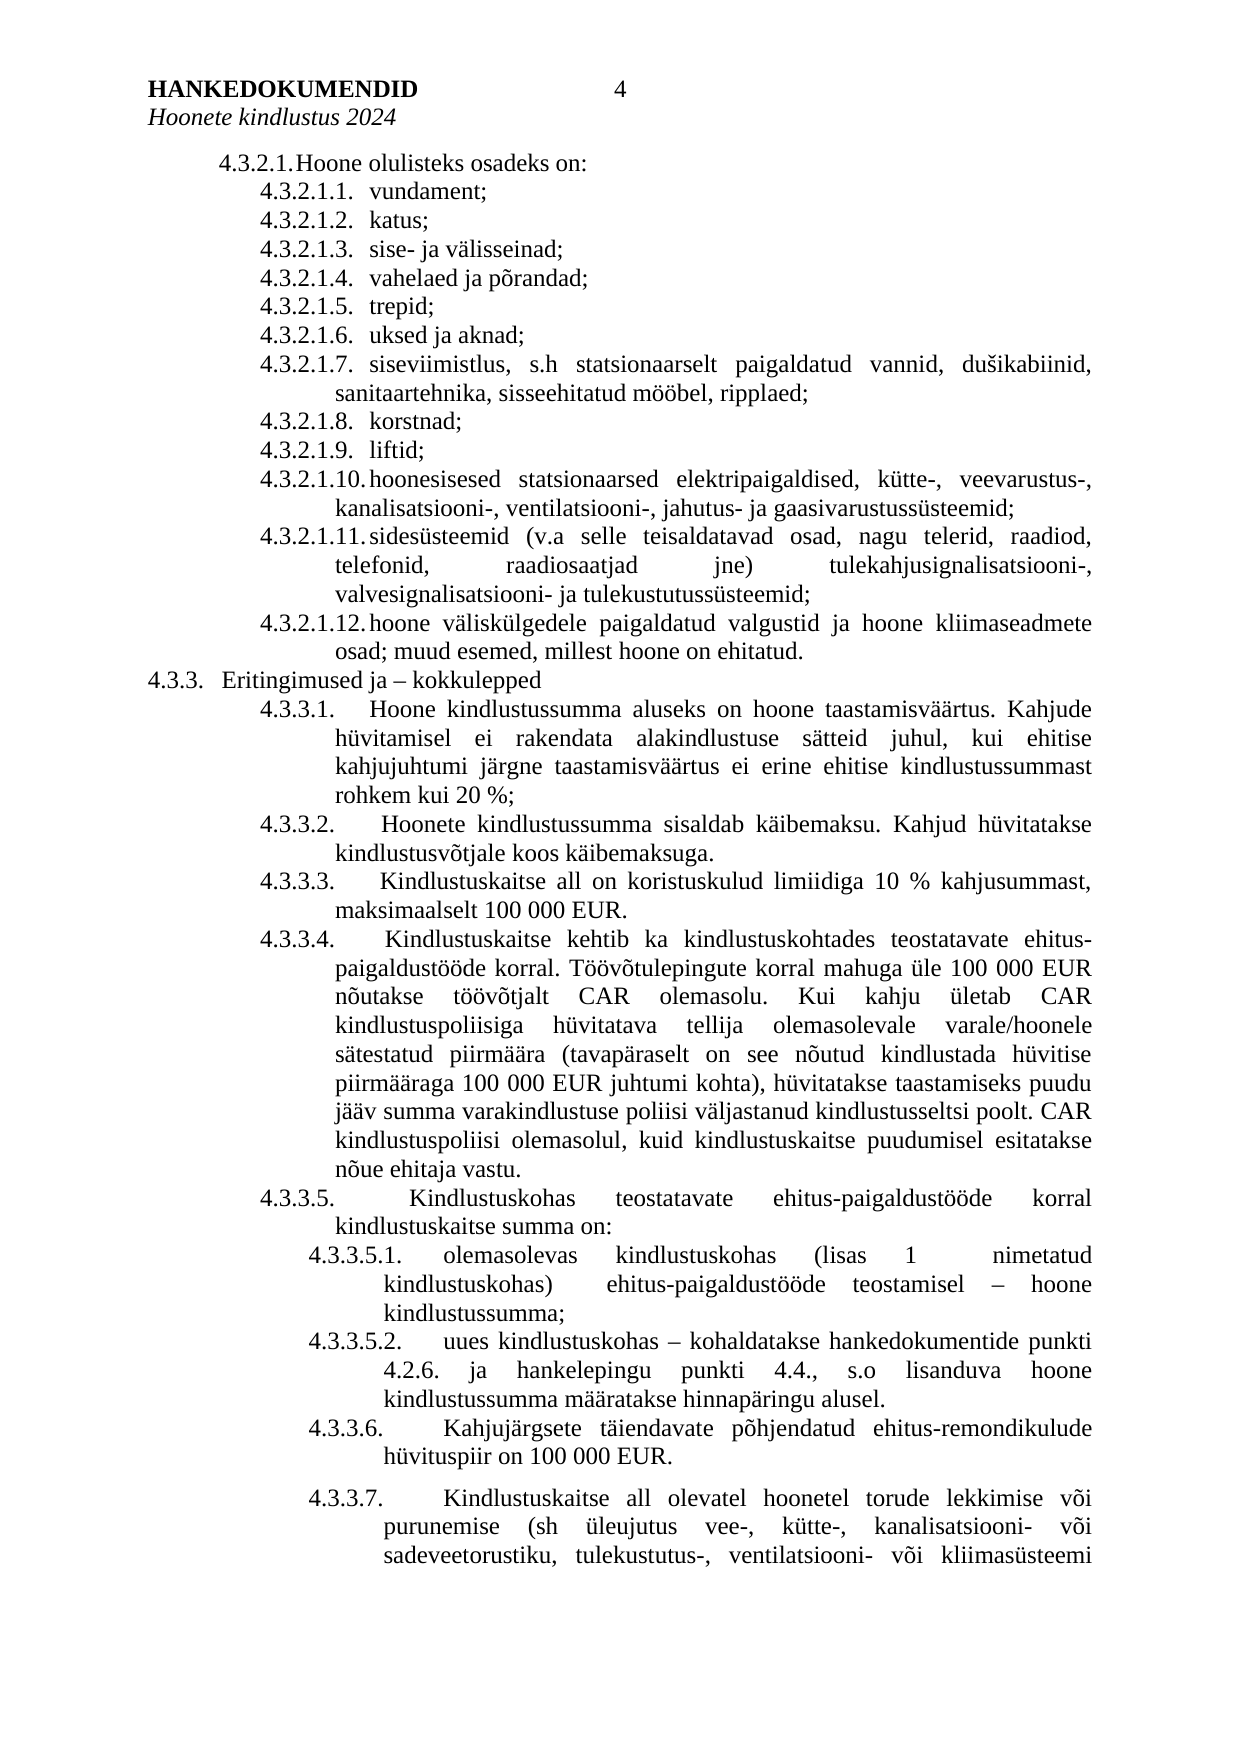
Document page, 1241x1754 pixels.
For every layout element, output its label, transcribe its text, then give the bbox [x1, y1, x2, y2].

list sise- ja välisseinad; [260, 234, 1093, 263]
list uues kindlustuskohas – kohaldatakse hankedokumentide punkti 4.2.6. ja hankelepingu punkti 4.4., s.o lisanduva hoone kindlustussumma määratakse hinnapäringu alusel. [308, 1326, 1093, 1413]
list olemasolevas kindlustuskohas (lisas 1 nimetatud kindlustuskohas) ehitus-paigaldustööde teostamisel – hoone kindlustussumma; [308, 1240, 1093, 1326]
list siseviimistlus, s.h statsionaarselt paigaldatud vannid, dušikabiinid, sanitaartehnika, sisseehitatud mööbel, ripplaed; [260, 349, 1093, 406]
list trepid; [260, 291, 1093, 320]
list hoone väliskülgedele paigaldatud valgustid ja hoone kliimaseadmete osad; muud esemed, millest hoone on ehitatud. [260, 608, 1093, 665]
list vahelaed ja põrandad; [260, 263, 1093, 291]
list Kahjujärgsete täiendavate põhjendatud ehitus-remondikulude hüvituspiir on 100 000 EUR. [308, 1413, 1093, 1470]
list korstnad; [260, 406, 1093, 435]
list katus; [260, 205, 1093, 234]
list Kindlustuskaitse all on koristuskulud limiidiga 10 % kahjusummast, maksimaalselt 100 000 EUR. [260, 866, 1093, 924]
list uksed ja aknad; [260, 320, 1093, 349]
list Hoone olulisteks osadeks on: [218, 148, 1093, 176]
list Hoone kindlustussumma aluseks on hoone taastamisväärtus. Kahjude hüvitamisel ei rakendata alakindlustuse sätteid juhul, kui ehitise kahjujuhtumi järgne taastamisväärtus ei erine ehitise kindlustussummast rohkem kui 20 %; [260, 694, 1093, 809]
list vundament; [260, 176, 1093, 205]
list hoonesisesed statsionaarsed elektripaigaldised, kütte-, veevarustus-, kanalisatsiooni-, ventilatsiooni-, jahutus- ja gaasivarustussüsteemid; [260, 464, 1093, 521]
list Eritingimused ja – kokkulepped [148, 665, 1093, 694]
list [308, 1483, 1093, 1569]
list Kindlustuskaitse kehtib ka kindlustuskohtades teostatavate ehitus-paigaldustööde korral. Töövõtulepingute korral mahuga üle 100 000 EUR nõutakse töövõtjalt CAR olemasolu. Kui kahju ületab CAR kindlustuspoliisiga hüvitatava tellija olemasolevale varale/hoonele sätestatud piirmäära (tavapäraselt on see nõutud kindlustada hüvitise piirmääraga 100 000 EUR juhtumi kohta), hüvitatakse taastamiseks puudu jääv summa varakindlustuse poliisi väljastanud kindlustusseltsi poolt. CAR kindlustuspoliisi olemasolul, kuid kindlustuskaitse puudumisel esitatakse nõue ehitaja vastu. [260, 924, 1093, 1183]
list sidesüsteemid (v.a selle teisaldatavad osad, nagu telerid, raadiod, telefonid, raadiosaatjad jne) tulekahjusignalisatsiooni-, valvesignalisatsiooni- ja tulekustutussüsteemid; [260, 521, 1093, 608]
list Kindlustuskohas teostatavate ehitus-paigaldustööde korral kindlustuskaitse summa on: [260, 1183, 1093, 1240]
list Hoonete kindlustussumma sisaldab käibemaksu. Kahjud hüvitatakse kindlustusvõtjale koos käibemaksuga. [260, 809, 1093, 866]
list liftid; [260, 435, 1093, 464]
